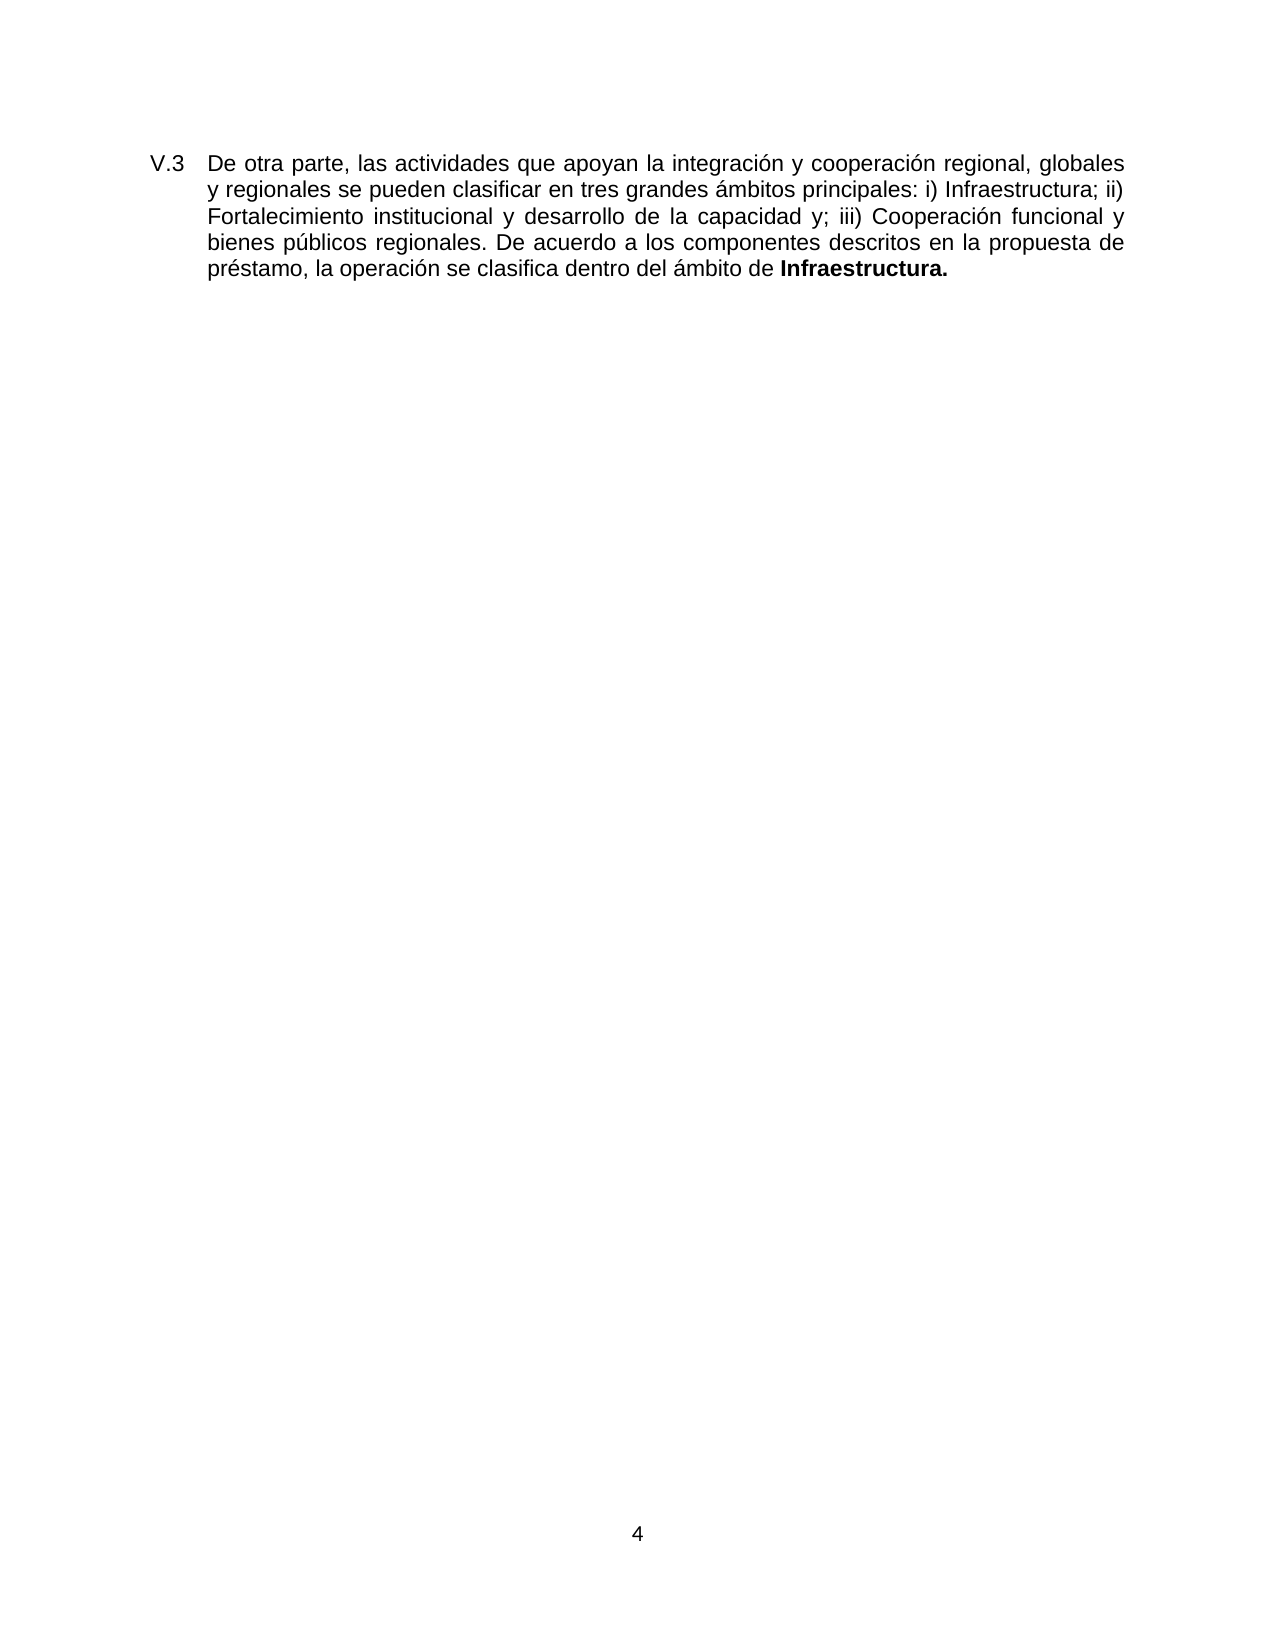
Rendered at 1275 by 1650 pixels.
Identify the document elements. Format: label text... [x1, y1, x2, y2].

list De otra parte, las actividades que apoyan la integración y cooperación regional, globales y regionales se pueden clasificar en tres grandes ámbitos principales: i) Infraestructura; ii) Fortalecimiento institucional y desarrollo de la capacidad y; iii) Cooperación funcional y bienes públicos regionales. De acuerdo a los componentes descritos en la propuesta de préstamo, la operación se clasifica dentro del ámbito de Infraestructura. [150, 150, 1125, 282]
